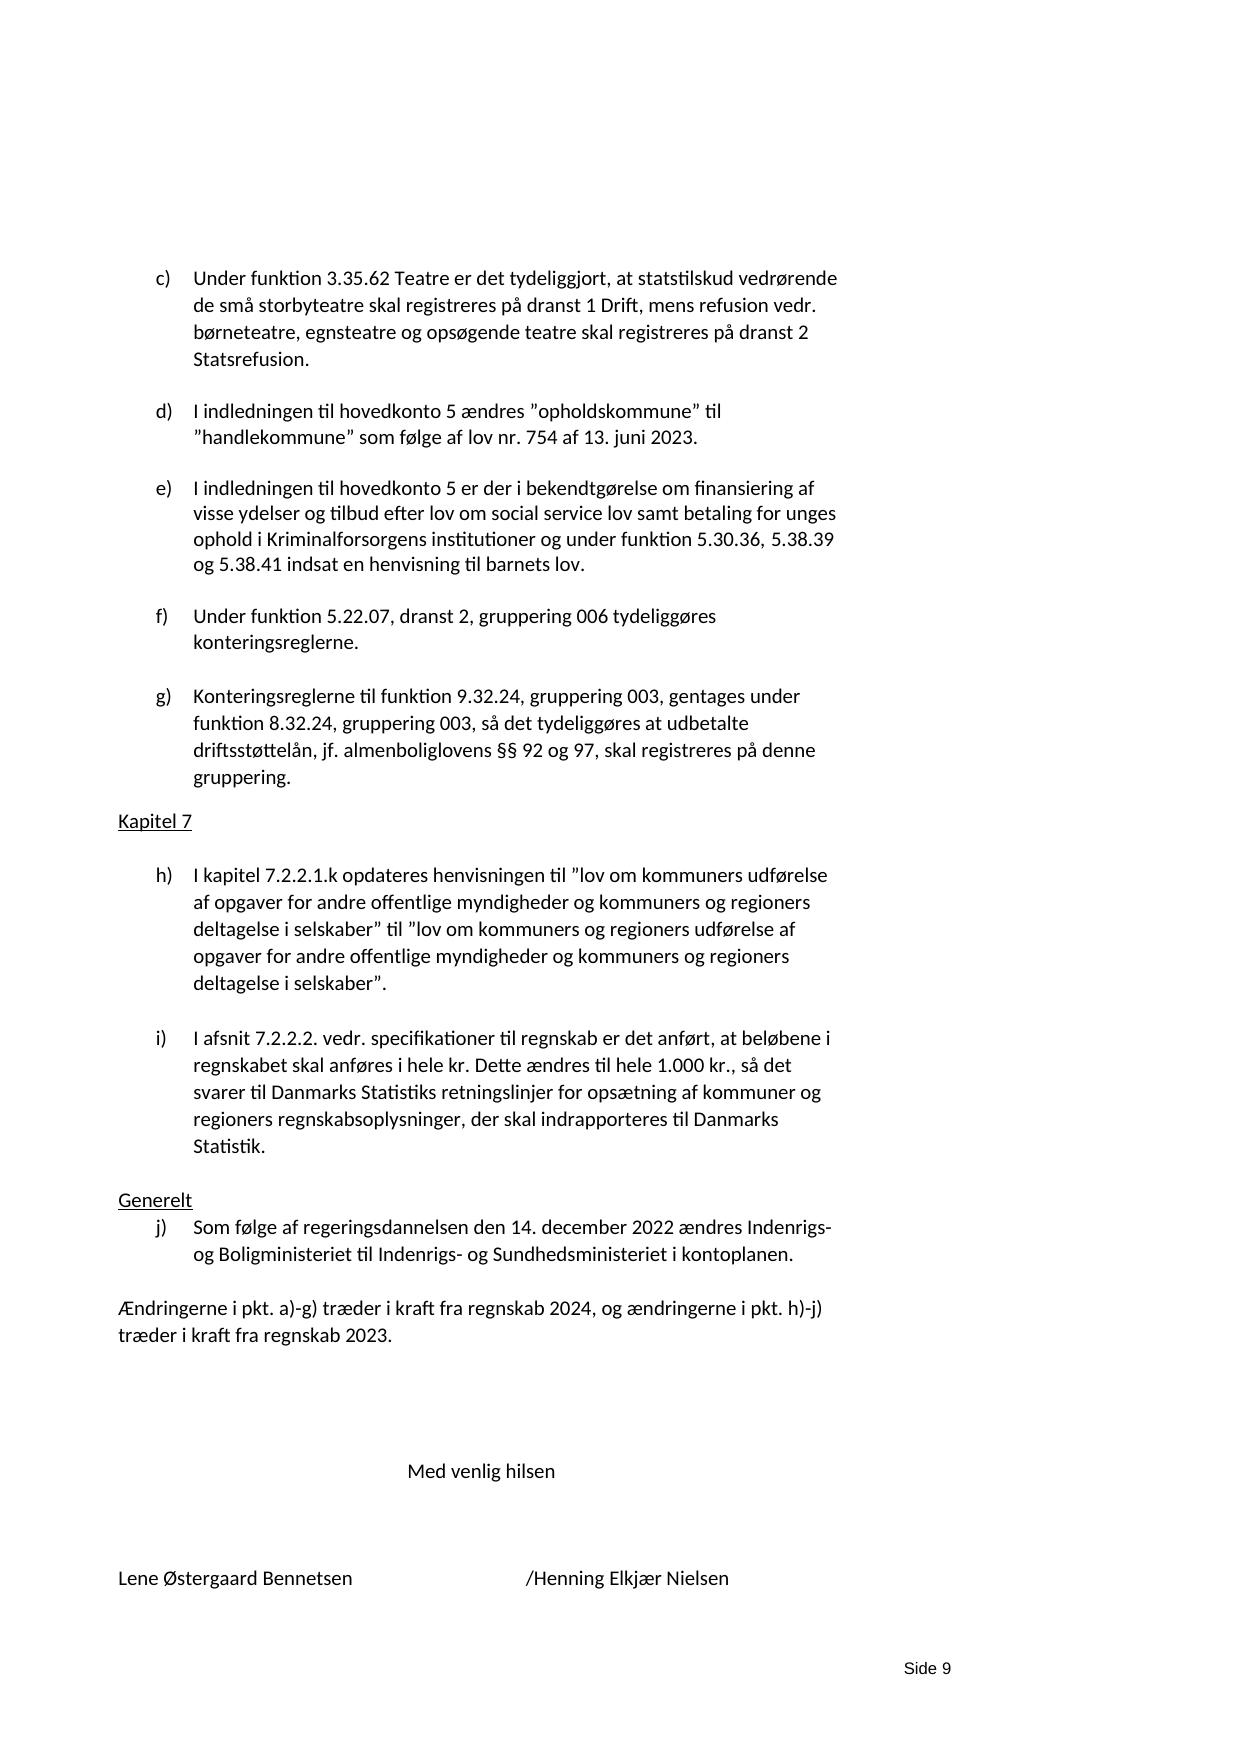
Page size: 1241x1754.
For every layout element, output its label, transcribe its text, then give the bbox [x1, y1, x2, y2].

text Generelt [118, 1186, 844, 1213]
list I afsnit 7.2.2.2. vedr. specifikationer til regnskab er det anført, at beløbene i regnskabet skal anføres i hele kr. Dette ændres til hele 1.000 kr., så det svarer til Danmarks Statistiks retningslinjer for opsætning af kommuner og regioners regnskabsoplysninger, der skal indrapporteres til Danmarks Statistik. [156, 1023, 844, 1159]
text Med venlig hilsen [118, 1457, 844, 1484]
list Konteringsreglerne til funktion 9.32.24, gruppering 003, gentages under funktion 8.32.24, gruppering 003, så det tydeliggøres at udbetalte driftsstøttelån, jf. almenboliglovens §§ 92 og 97, skal registreres på denne gruppering. [156, 682, 844, 790]
text Kapitel 7 [118, 807, 844, 834]
list Som følge af regeringsdannelsen den 14. december 2022 ændres Indenrigs- og Boligministeriet til Indenrigs- og Sundhedsministeriet i kontoplanen. [156, 1213, 844, 1267]
list I indledningen til hovedkonto 5 ændres ”opholdskommune” til ”handlekommune” som følge af lov nr. 754 af 13. juni 2023. [156, 399, 844, 449]
list I kapitel 7.2.2.1.k opdateres henvisningen til ”lov om kommuners udførelse af opgaver for andre offentlige myndigheder og kommuners og regioners deltagelse i selskaber” til ”lov om kommuners og regioners udførelse af opgaver for andre offentlige myndigheder og kommuners og regioners deltagelse i selskaber”. [156, 861, 844, 996]
list Under funktion 5.22.07, dranst 2, gruppering 006 tydeliggøres konteringsreglerne. [156, 604, 844, 654]
text Lene Østergaard Bennetsen /Henning Elkjær Nielsen [118, 1565, 844, 1590]
list Under funktion 3.35.62 Teatre er det tydeliggjort, at statstilskud vedrørende de små storbyteatre skal registreres på dranst 1 Drift, mens refusion vedr. børneteatre, egnsteatre og opsøgende teatre skal registreres på dranst 2 Statsrefusion. [156, 263, 844, 372]
list I indledningen til hovedkonto 5 er der i bekendtgørelse om finansiering af visse ydelser og tilbud efter lov om social service lov samt betaling for unges ophold i Kriminalforsorgens institutioner og under funktion 5.30.36, 5.38.39 og 5.38.41 indsat en henvisning til barnets lov. [156, 475, 844, 577]
text Ændringerne i pkt. a)-g) træder i kraft fra regnskab 2024, og ændringerne i pkt. h)-j) træder i kraft fra regnskab 2023. [118, 1294, 844, 1348]
